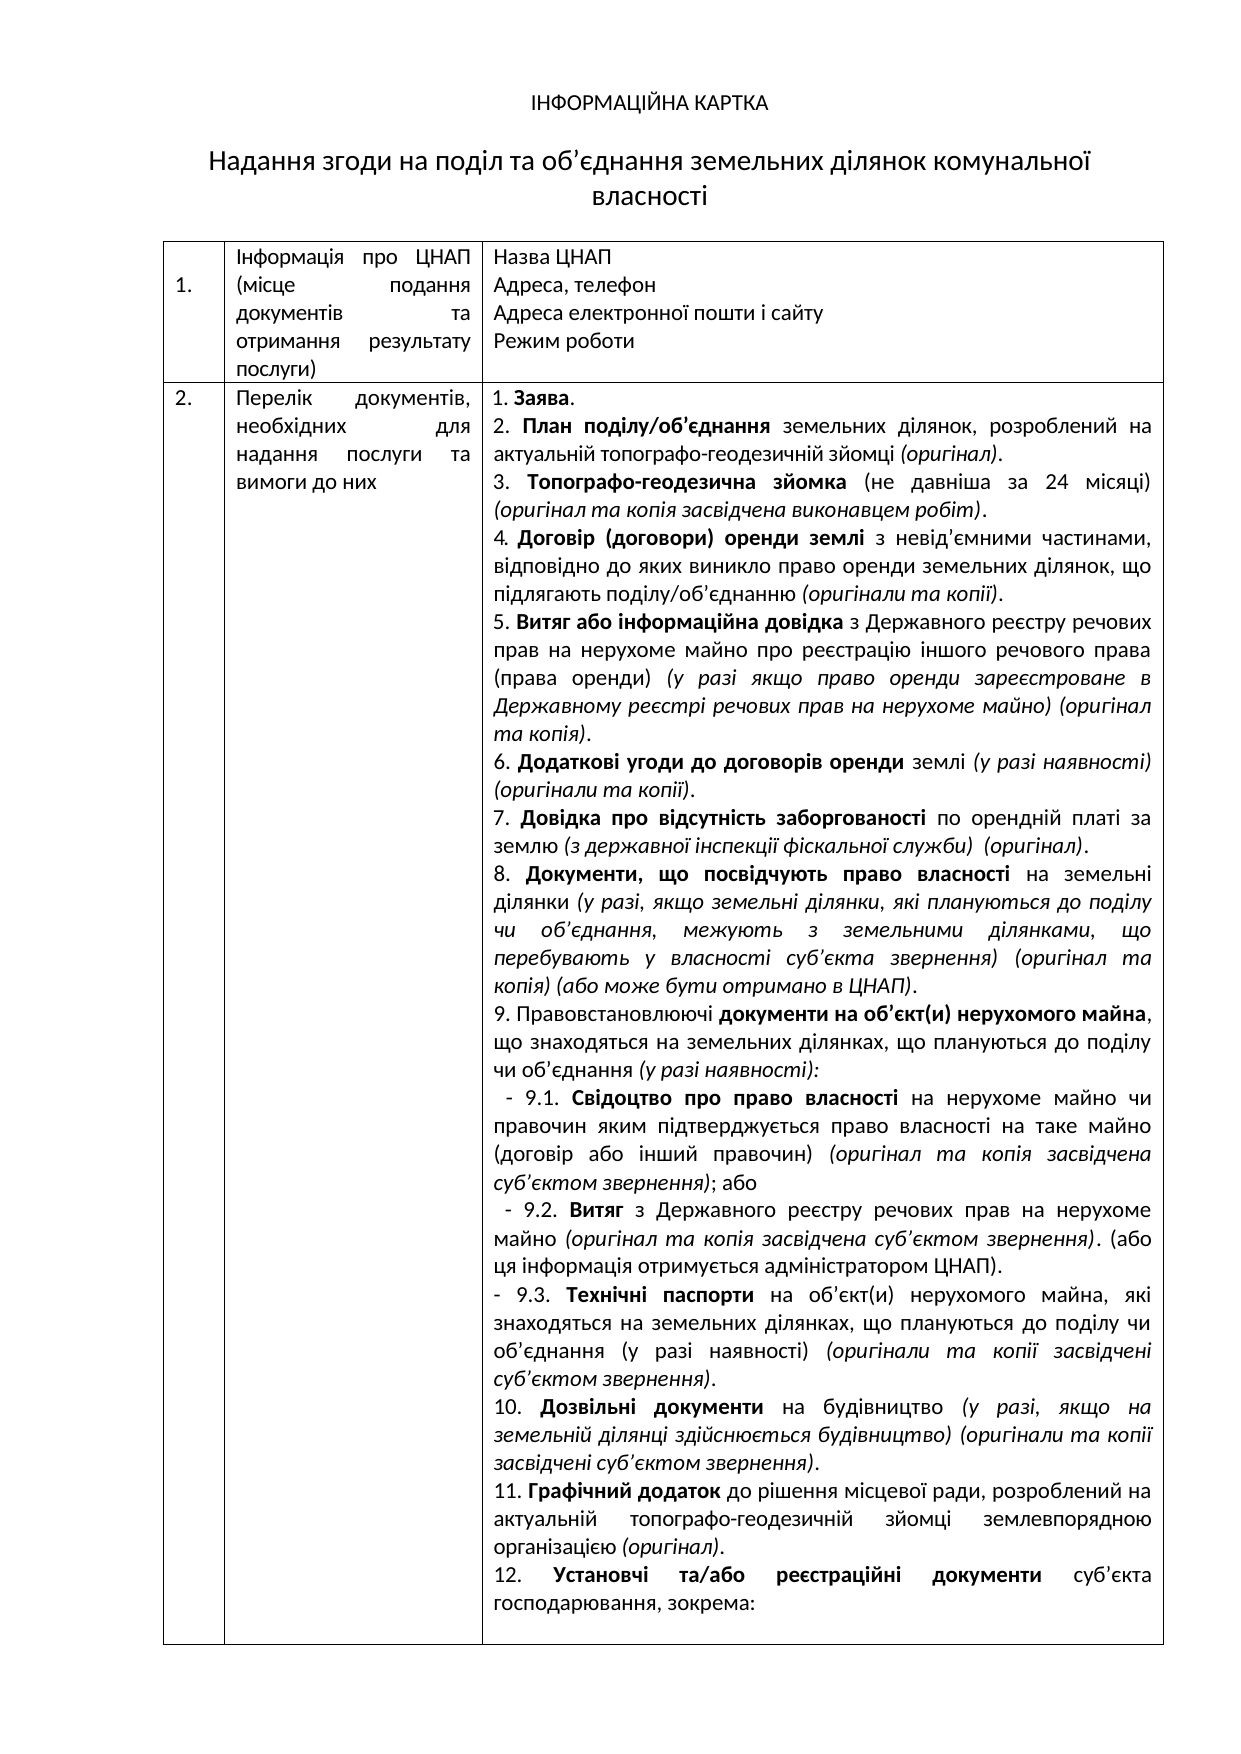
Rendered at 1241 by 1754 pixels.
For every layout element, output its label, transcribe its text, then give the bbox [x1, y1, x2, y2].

table_cell 2. [164, 383, 224, 1644]
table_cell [225, 383, 482, 1644]
table_header Інформація про ЦНАП (місце подання документів та отримання результату послуги) [225, 242, 482, 382]
text ІНФОРМАЦІЙНА КАРТКА [148, 88, 1152, 117]
text Надання згоди на поділ та об’єднання земельних ділянок комунальної власності [148, 142, 1152, 213]
table_header Назва ЦНАП Адреса, телефон Адреса електронної пошти і сайту Режим роботи [483, 242, 1163, 382]
table_header 1. [164, 242, 224, 382]
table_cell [483, 383, 1163, 1644]
